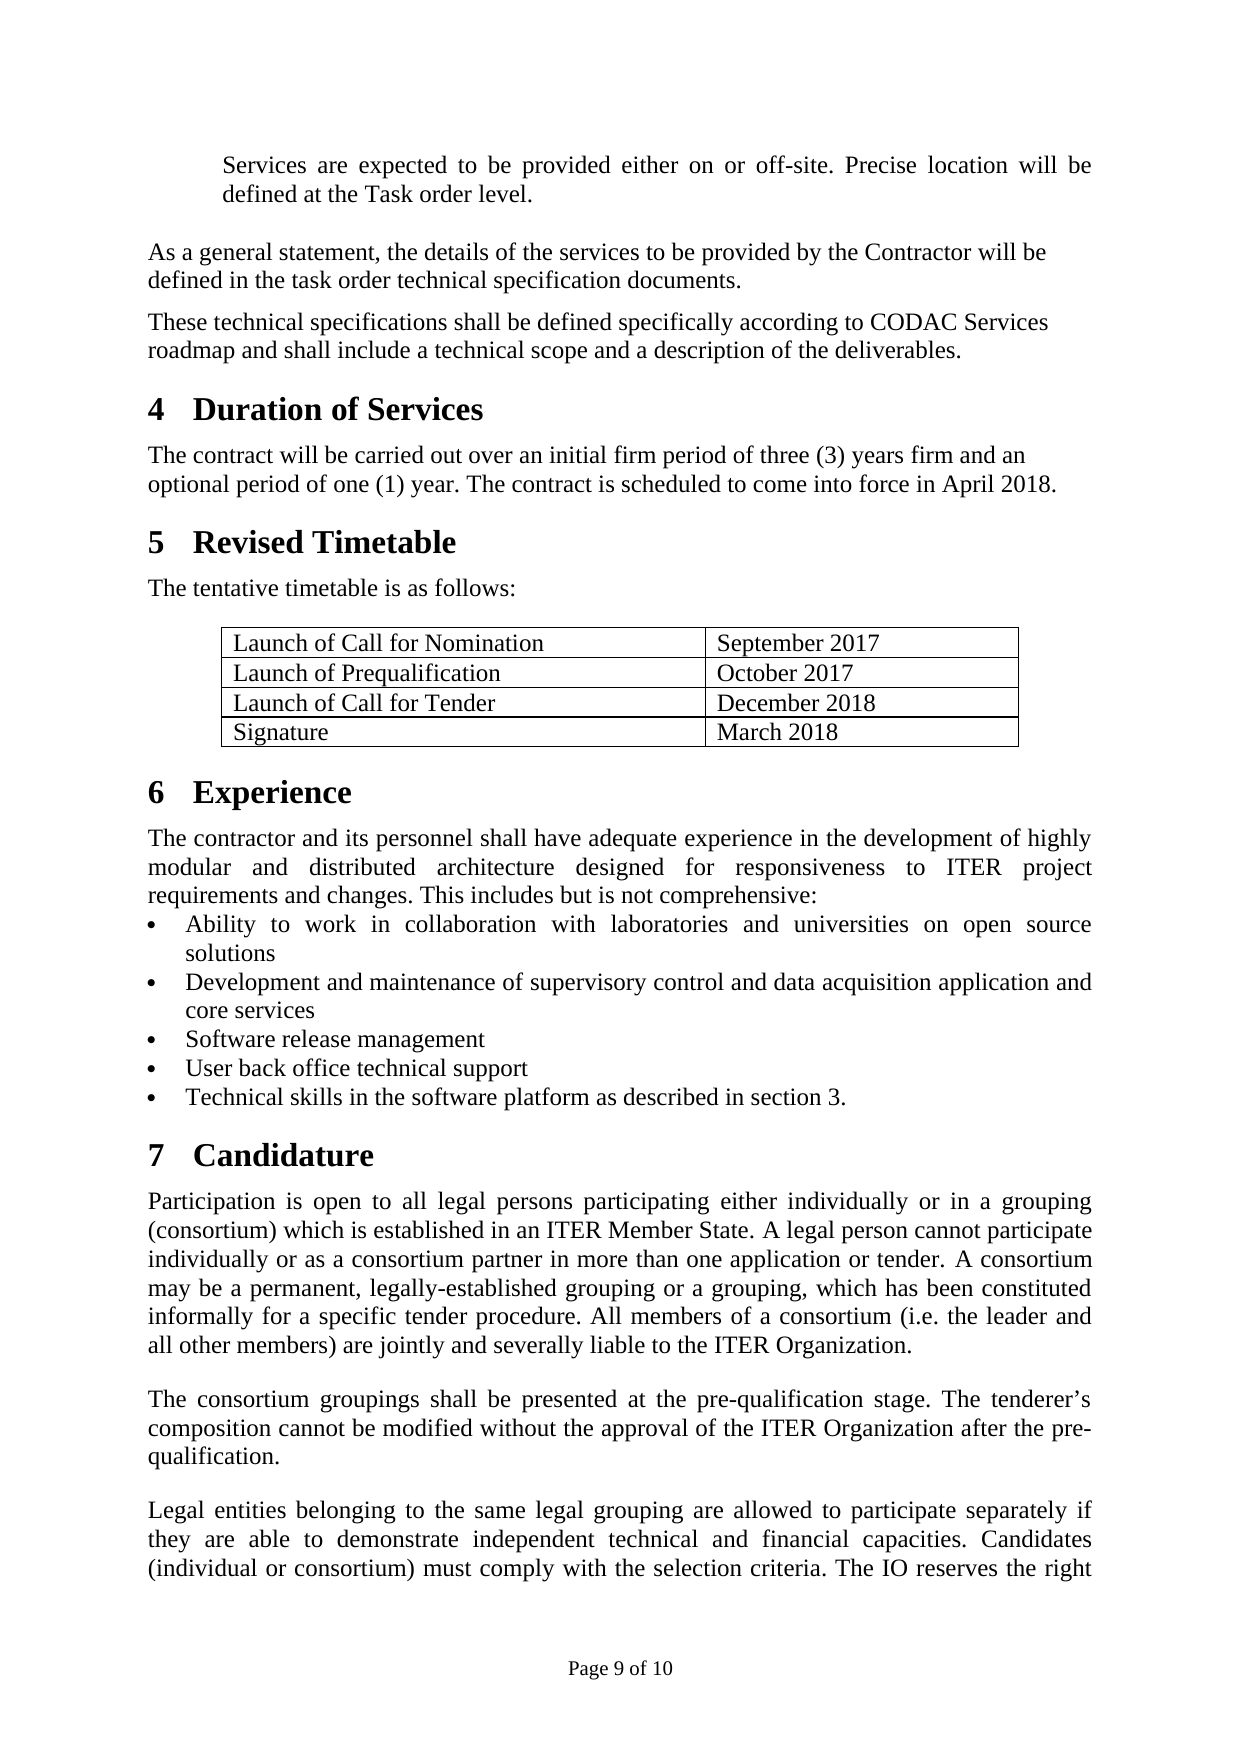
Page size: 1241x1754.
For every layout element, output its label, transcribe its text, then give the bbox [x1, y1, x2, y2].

list Development and maintenance of supervisory control and data acquisition application and core services [148, 967, 1093, 1024]
table_header September 2017 [706, 628, 1018, 657]
subtitle Revised Timetable [148, 522, 1048, 561]
list Services are expected to be provided either on or off-site. Precise location will be defined at the Task order level. [222, 150, 1093, 207]
text The tentative timetable is as follows: [148, 573, 1093, 602]
table_cell Launch of Call for Tender [222, 688, 705, 716]
list Technical skills in the software platform as described in section 3. [148, 1082, 1093, 1111]
list Ability to work in collaboration with laboratories and universities on open source solutions [148, 909, 1093, 967]
text As a general statement, the details of the services to be provided by the Contractor will be defined in the task order technical specification documents. [148, 237, 1093, 294]
table_cell March 2018 [706, 718, 1018, 746]
text The contractor and its personnel shall have adequate experience in the development of highly modular and distributed architecture designed for responsiveness to ITER project requirements and changes. This includes but is not comprehensive: [148, 823, 1093, 909]
text The contract will be carried out over an initial firm period of three (3) years firm and an optional period of one (1) year. The contract is scheduled to come into force in April 2018. [148, 440, 1093, 497]
table_cell Launch of Prequalification [222, 658, 705, 687]
table_cell December 2018 [706, 688, 1018, 716]
text Participation is open to all legal persons participating either individually or in a grouping (consortium) which is established in an ITER Member State. A legal person cannot participate individually or as a consortium partner in more than one application or tender. A consortium may be a permanent, legally-established grouping or a grouping, which has been constituted informally for a specific tender procedure. All members of a consortium (i.e. the leader and all other members) are jointly and severally liable to the ITER Organization. [148, 1186, 1093, 1359]
list User back office technical support [148, 1053, 1093, 1082]
subtitle Duration of Services [148, 389, 1048, 427]
table_cell Signature [222, 718, 705, 746]
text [148, 1495, 1093, 1581]
text The consortium groupings shall be presented at the pre-qualification stage. The tenderer’s composition cannot be modified without the approval of the ITER Organization after the pre-qualification. [148, 1384, 1093, 1470]
table_header Launch of Call for Nomination [222, 628, 705, 657]
text These technical specifications shall be defined specifically according to CODAC Services roadmap and shall include a technical scope and a description of the deliverables. [148, 307, 1093, 364]
list Software release management [148, 1024, 1093, 1053]
table_cell October 2017 [706, 658, 1018, 687]
subtitle Experience [148, 772, 1048, 811]
subtitle Candidature [148, 1136, 1048, 1174]
